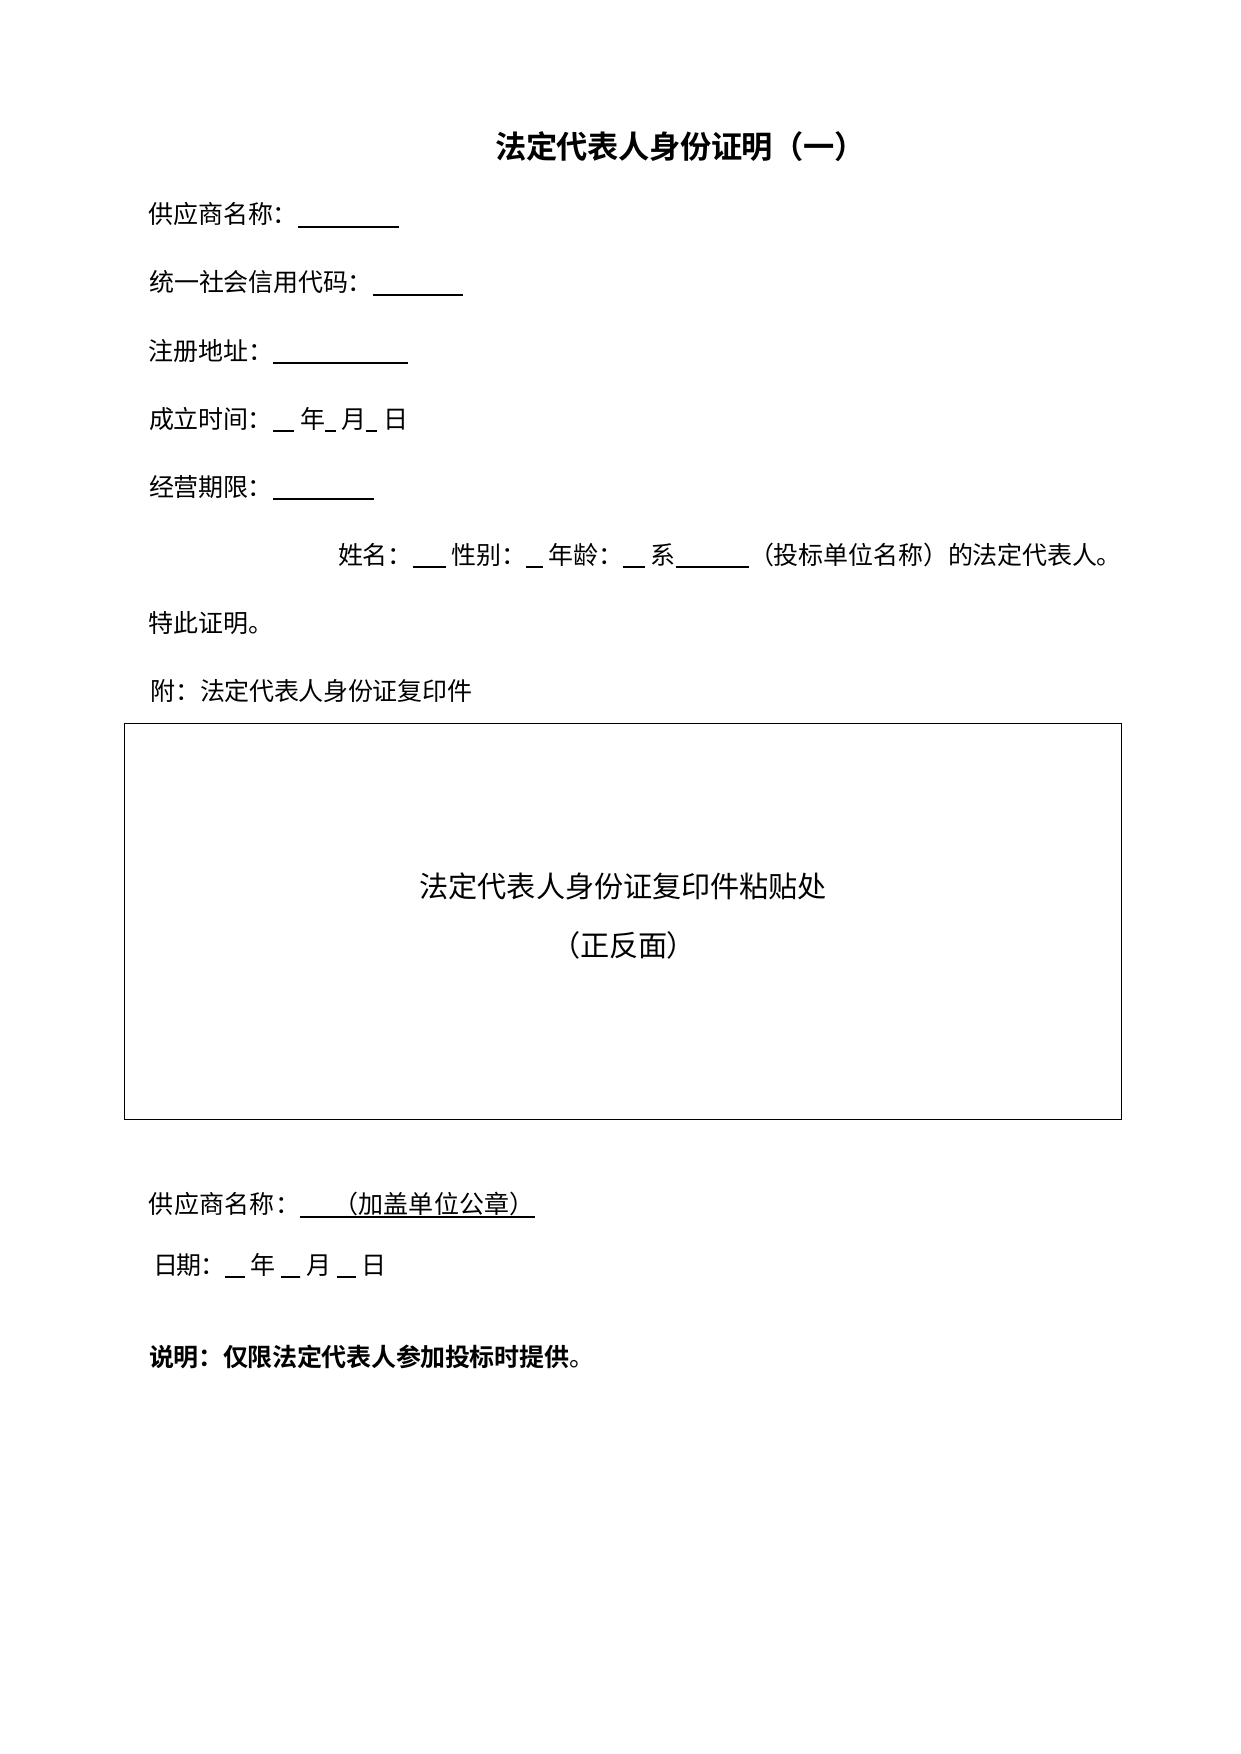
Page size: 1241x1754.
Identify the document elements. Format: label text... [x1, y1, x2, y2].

text 统一社会信用代码： [149, 265, 1122, 298]
text 附：法定代表人身份证复印件 [151, 674, 1122, 707]
text 日期： 年 月 日 [153, 1248, 1122, 1281]
text 特此证明。 [149, 606, 1122, 639]
text 经营期限： [149, 470, 1122, 503]
text 说明：仅限法定代表人参加投标时提供。 [149, 1340, 1122, 1373]
text 注册地址： [149, 334, 1122, 367]
table_header 法定代表人身份证复印件粘贴处 （正反面） [125, 724, 1121, 1119]
text 法定代表人身份证明（一） [495, 126, 1122, 167]
text 姓名： 性别： 年龄： 系 （投标单位名称）的法定代表人。 [124, 538, 1122, 571]
text 成立时间： 年 月 日 [149, 402, 1122, 435]
text 供应商名称： （加盖单位公章） [149, 1188, 1122, 1221]
text 供应商名称： [149, 197, 1122, 230]
